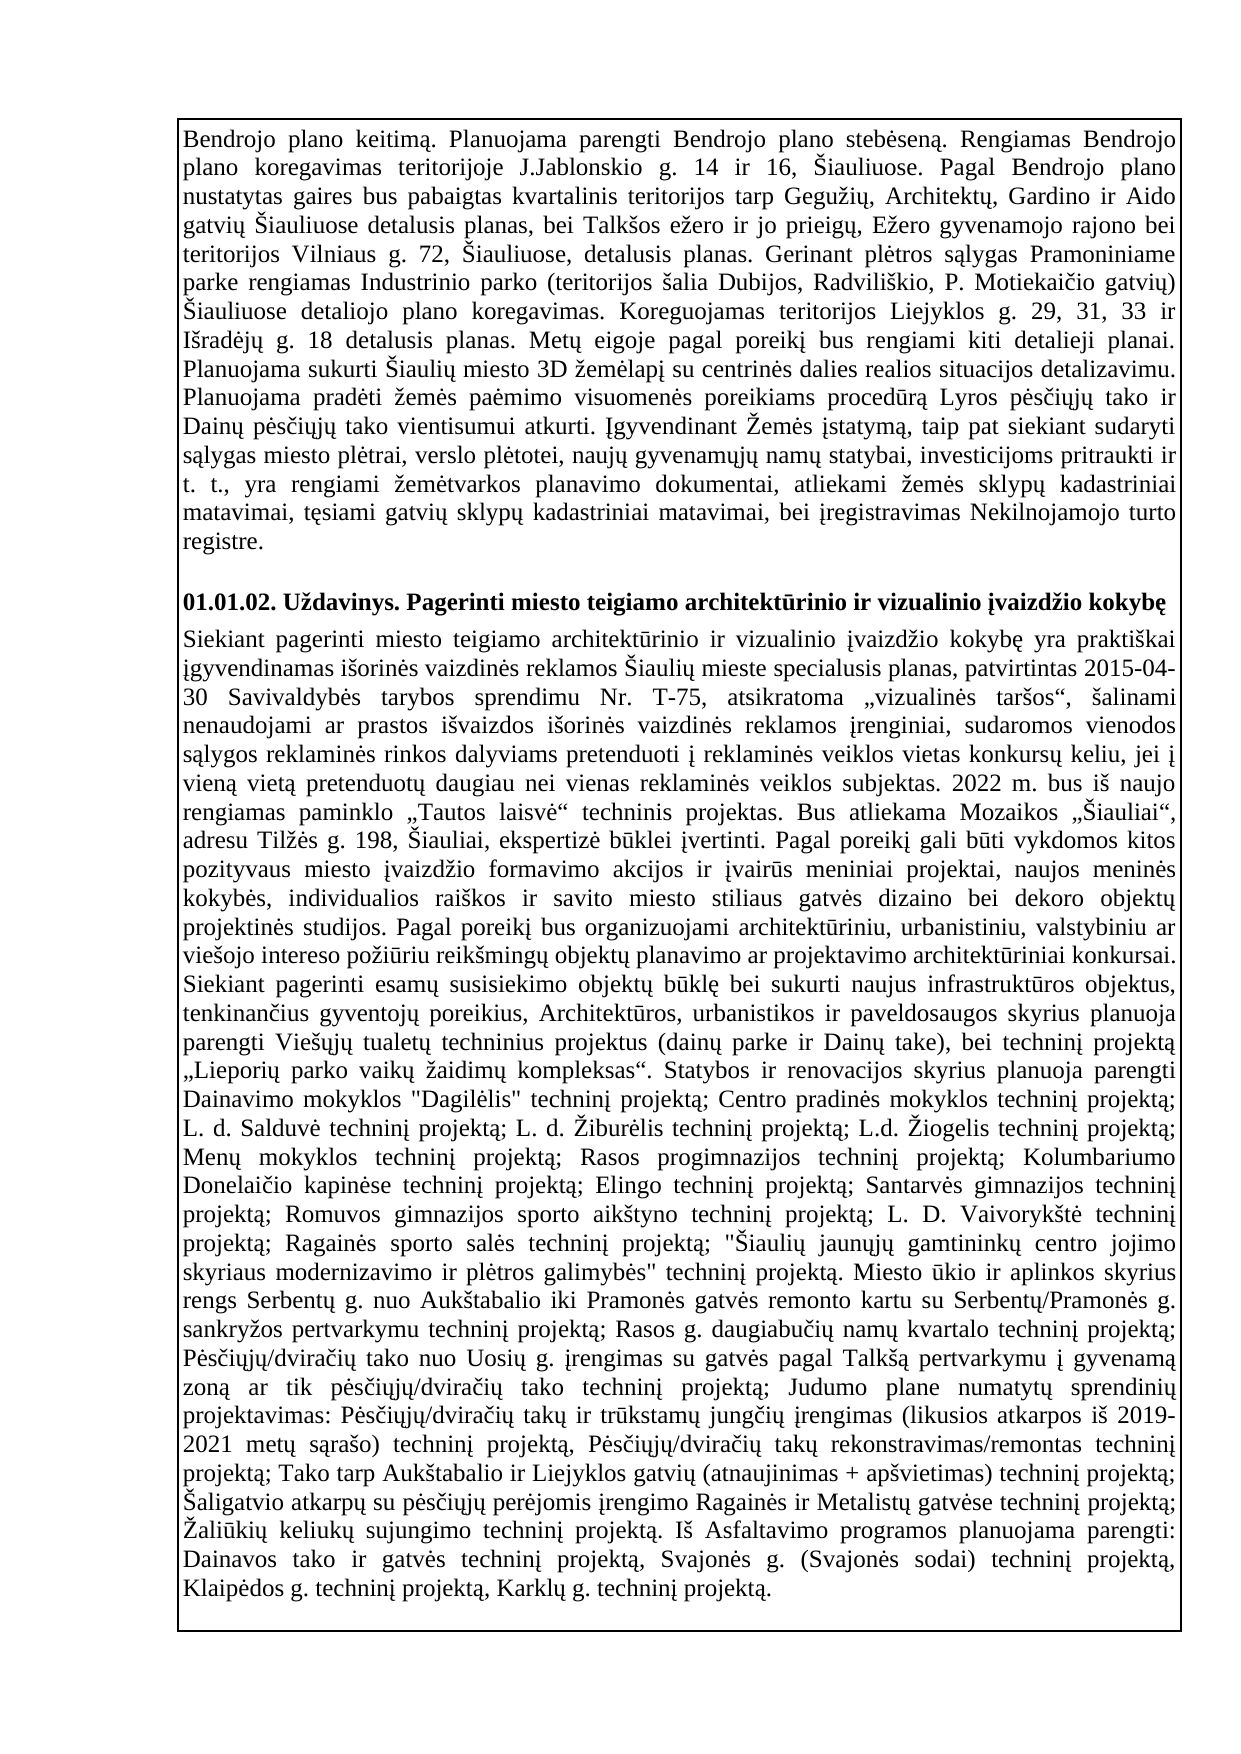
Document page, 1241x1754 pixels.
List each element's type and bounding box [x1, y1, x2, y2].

table_header [179, 120, 1180, 1630]
